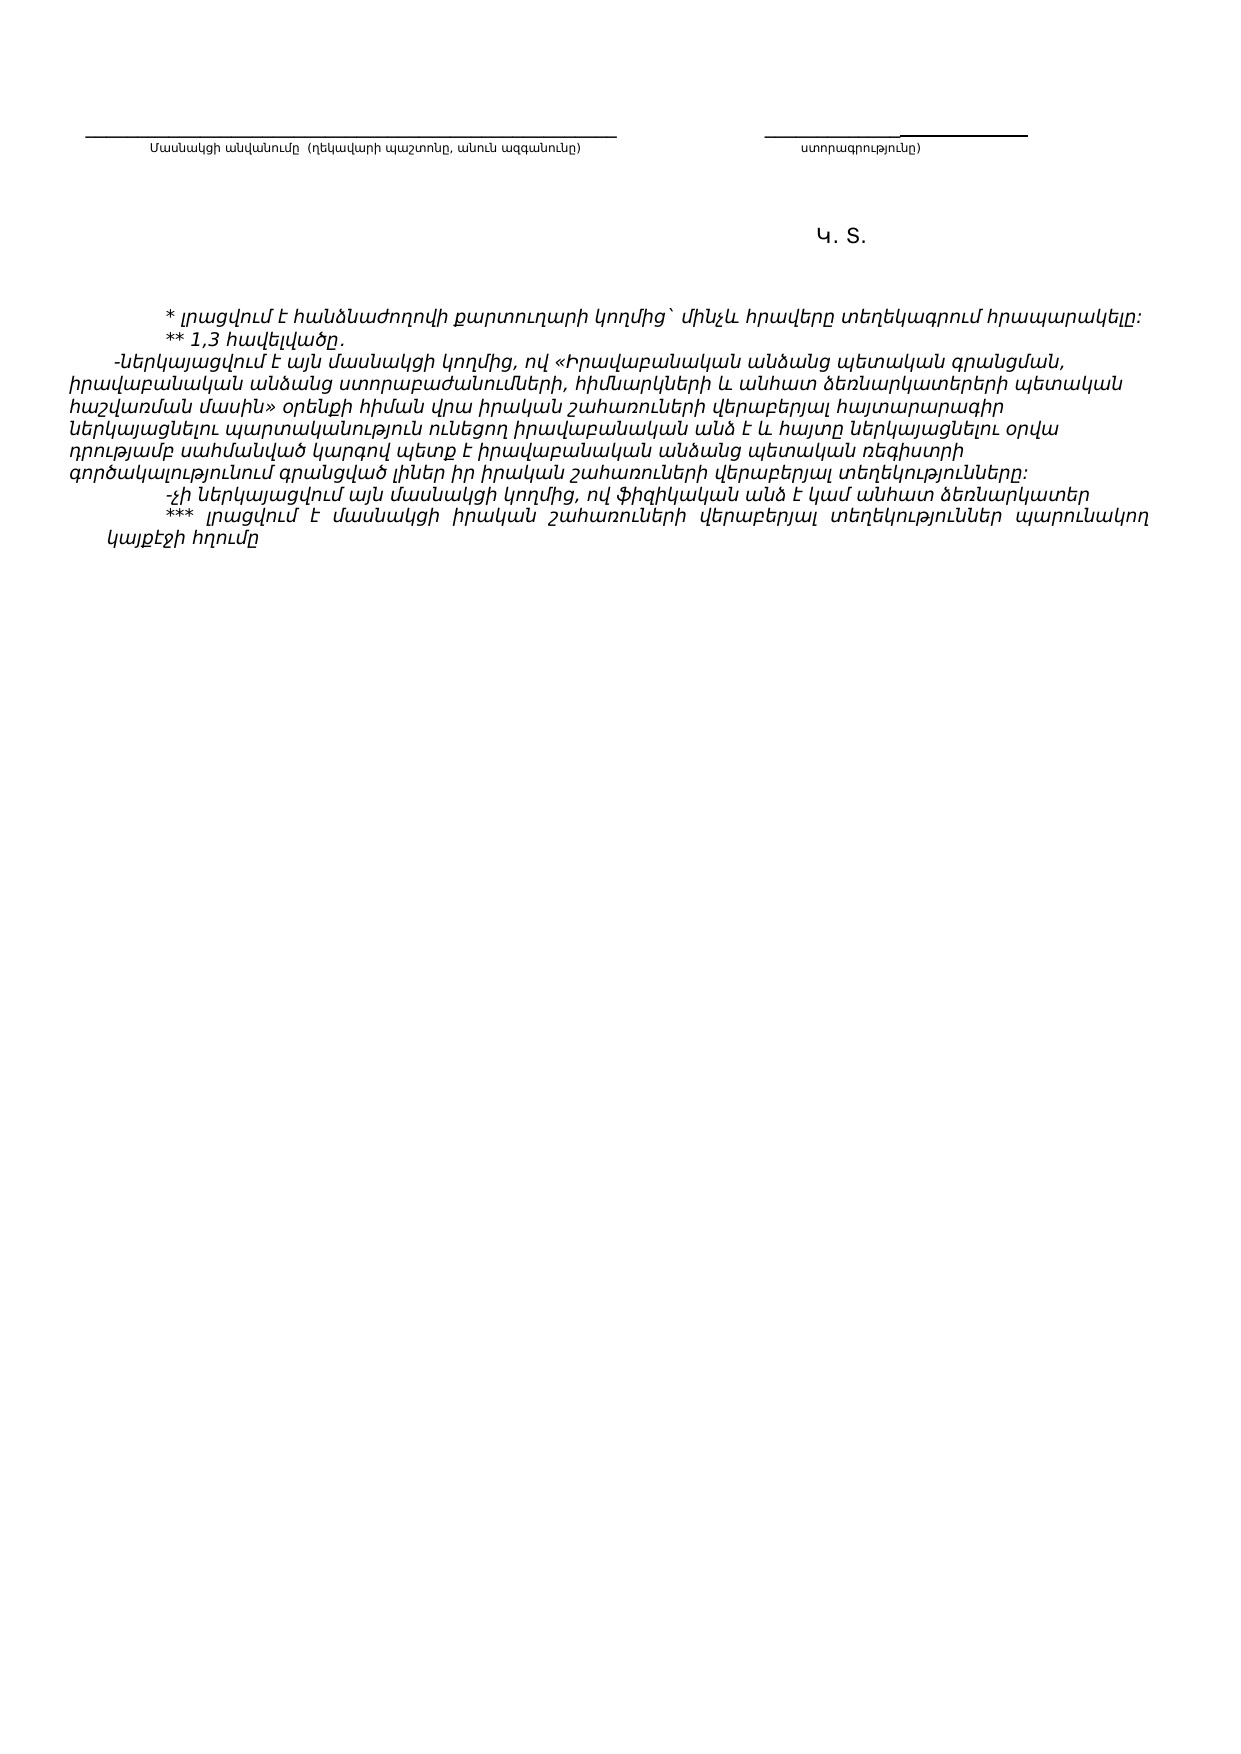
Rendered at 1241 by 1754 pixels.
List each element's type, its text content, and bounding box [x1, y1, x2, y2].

text *** լրացվում է մասնակցի իրական շահառուների վերաբերյալ տեղեկություններ պարունակող կայքէջի հղումը [107, 506, 1152, 549]
text -ներկայացվում է այն մասնակցի կողմից, ով «Իրավաբանական անձանց պետական գրանցման, իրավաբանական անձանց ստորաբաժանումների, հիմնարկների և անհատ ձեռնարկատերերի պետական հաշվառման մասին» օրենքի հիման վրա իրական շահառուների վերաբերյալ հայտարարագիր ներկայացնելու պարտականություն ունեցող իրավաբանական անձ է և հայտը ներկայացնելու օրվա դրությամբ սահմանված կարգով պետք է իրավաբանական անձանց պետական ռեգիստրի գործակալությունում գրանցված լիներ իր իրական շահառուների վերաբերյալ տեղեկությունները: [69, 351, 1152, 484]
text Կ. Տ. [69, 224, 1152, 248]
text ** 1,3 հավելվածը․ [107, 328, 1152, 351]
text ___________________________________________________ _____________ Մասնակցի անվանումը (ղեկավարի պաշտոնը, անուն ազգանունը) ստորագրությունը) [69, 114, 1152, 167]
text * լրացվում է հանձնաժողովի քարտուղարի կողմից` մինչև հրավերը տեղեկագրում հրապարակելը: [107, 306, 1152, 328]
text -չի ներկայացվում այն մասնակցի կողմից, ով ֆիզիկական անձ է կամ անհատ ձեռնարկատեր [107, 484, 1152, 506]
